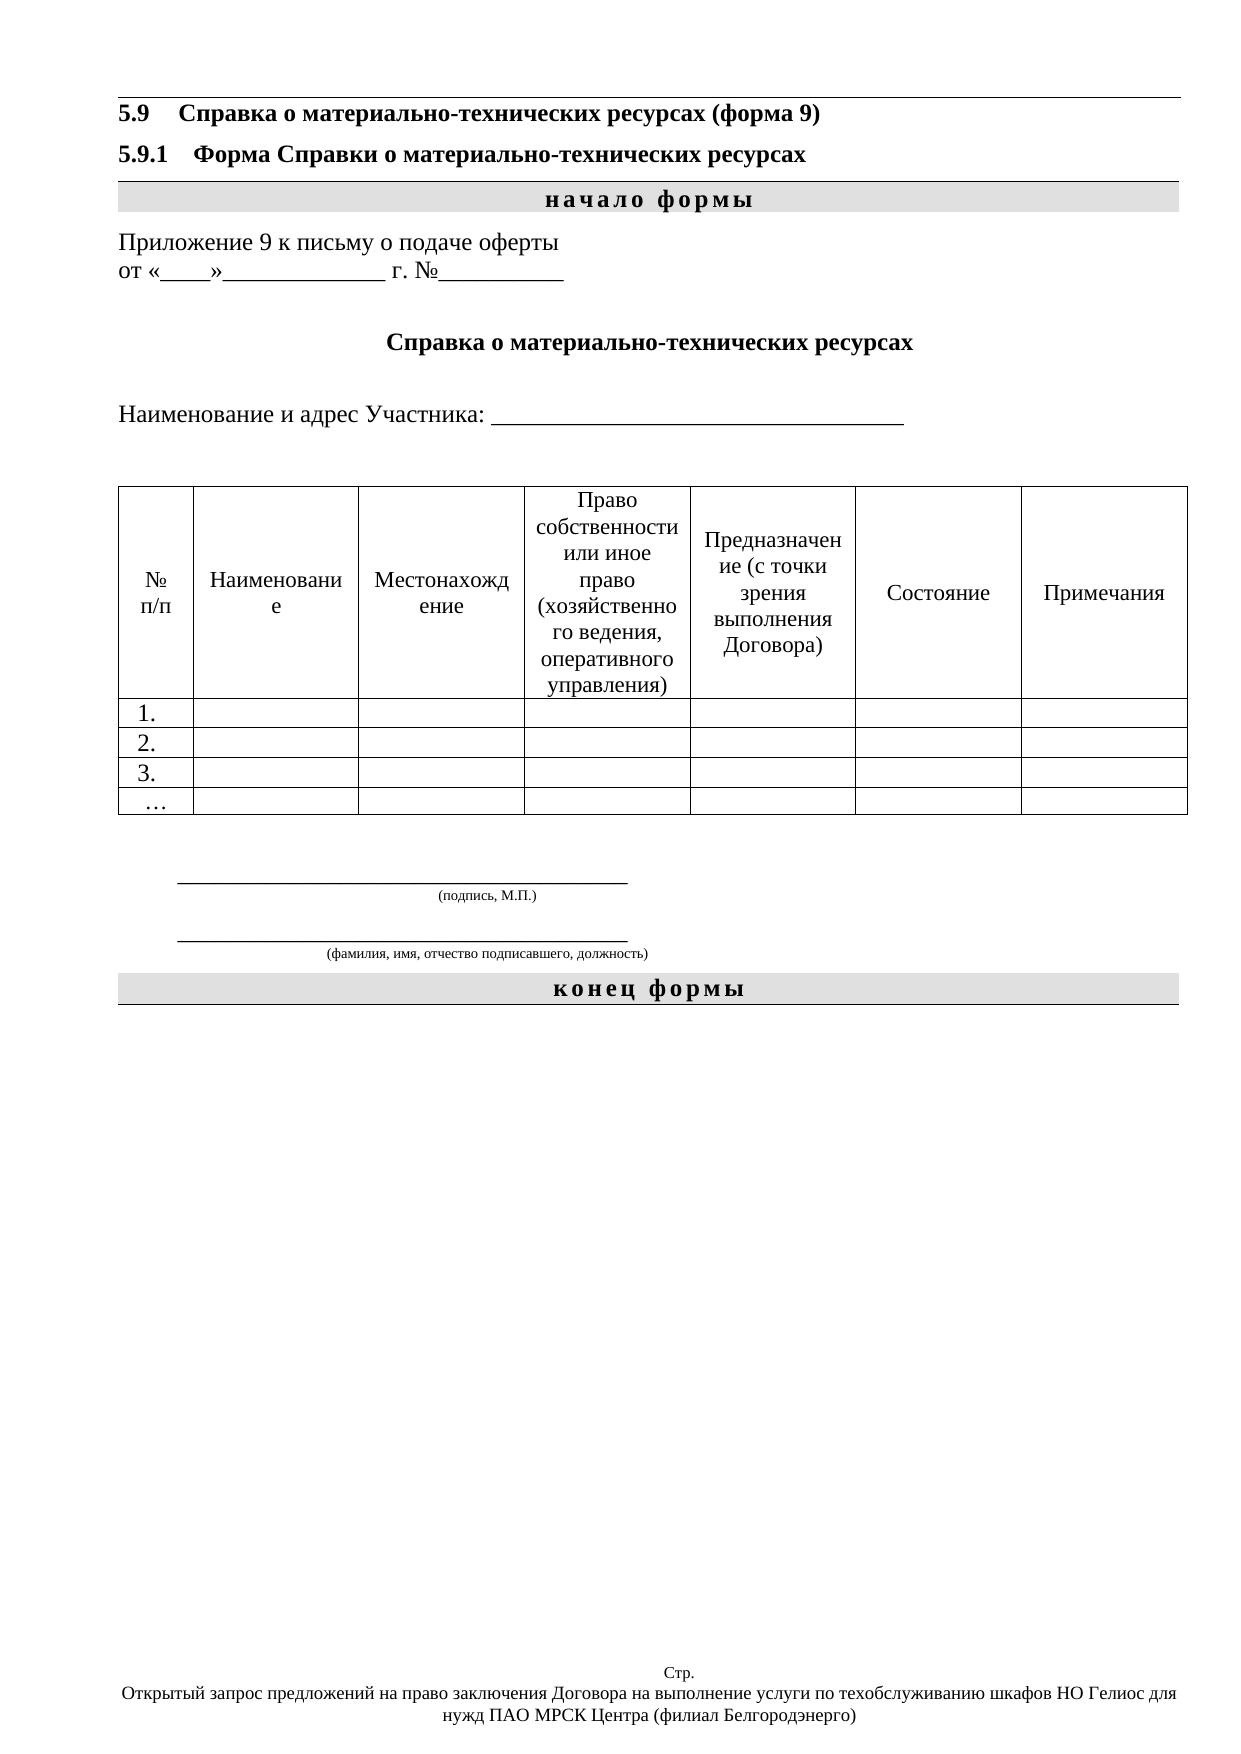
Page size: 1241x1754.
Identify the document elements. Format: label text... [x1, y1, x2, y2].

table_cell [1022, 728, 1187, 757]
table_header Примечания [1022, 487, 1187, 697]
table_cell [119, 728, 193, 757]
table_cell [1022, 788, 1187, 814]
table_cell [525, 728, 690, 757]
table_cell [691, 728, 855, 757]
table_cell … [119, 788, 193, 814]
table_cell [525, 699, 690, 727]
subtitle Справка о материально-технических ресурсах (форма 9) [118, 98, 1181, 127]
table_cell [359, 758, 524, 787]
table_header Наименование [194, 487, 358, 697]
table_header Предназначение (с точки зрения выполнения Договора) [691, 487, 855, 697]
table_cell [194, 728, 358, 757]
table_cell [525, 758, 690, 787]
text ____________________________________ [118, 858, 1181, 887]
table_cell [359, 728, 524, 757]
text ____________________________________ [118, 916, 1181, 944]
table_cell [691, 699, 855, 727]
table_cell [119, 758, 193, 787]
table_cell [359, 788, 524, 814]
subtitle Форма Справки о материально-технических ресурсах [118, 139, 1181, 168]
table_cell [1022, 758, 1187, 787]
text Справка о материально-технических ресурсах [118, 327, 1181, 356]
table_cell [194, 699, 358, 727]
table_header Местонахождение [359, 487, 524, 697]
text конец формы [118, 973, 1179, 1004]
table_header Право собственности или иное право (хозяйственного ведения, оперативного управления) [525, 487, 690, 697]
table_header № п/п [119, 487, 193, 697]
text (фамилия, имя, отчество подписавшего, должность) [118, 944, 797, 973]
text начало формы [118, 182, 1179, 212]
table_cell [359, 699, 524, 727]
table_cell [525, 788, 690, 814]
table_cell [691, 788, 855, 814]
table_header Состояние [856, 487, 1021, 697]
text Наименование и адрес Участника: _________________________________ [118, 399, 1181, 428]
table_cell [119, 699, 193, 727]
text Приложение 9 к письму о подаче оферты от «____»_____________ г. №__________ [118, 227, 1181, 284]
text (подпись, М.П.) [118, 887, 797, 916]
table_cell [194, 788, 358, 814]
table_cell [691, 758, 855, 787]
table_cell [856, 728, 1021, 757]
table_cell [856, 788, 1021, 814]
table_cell [856, 699, 1021, 727]
table_cell [194, 758, 358, 787]
table_cell [856, 758, 1021, 787]
table_cell [1022, 699, 1187, 727]
